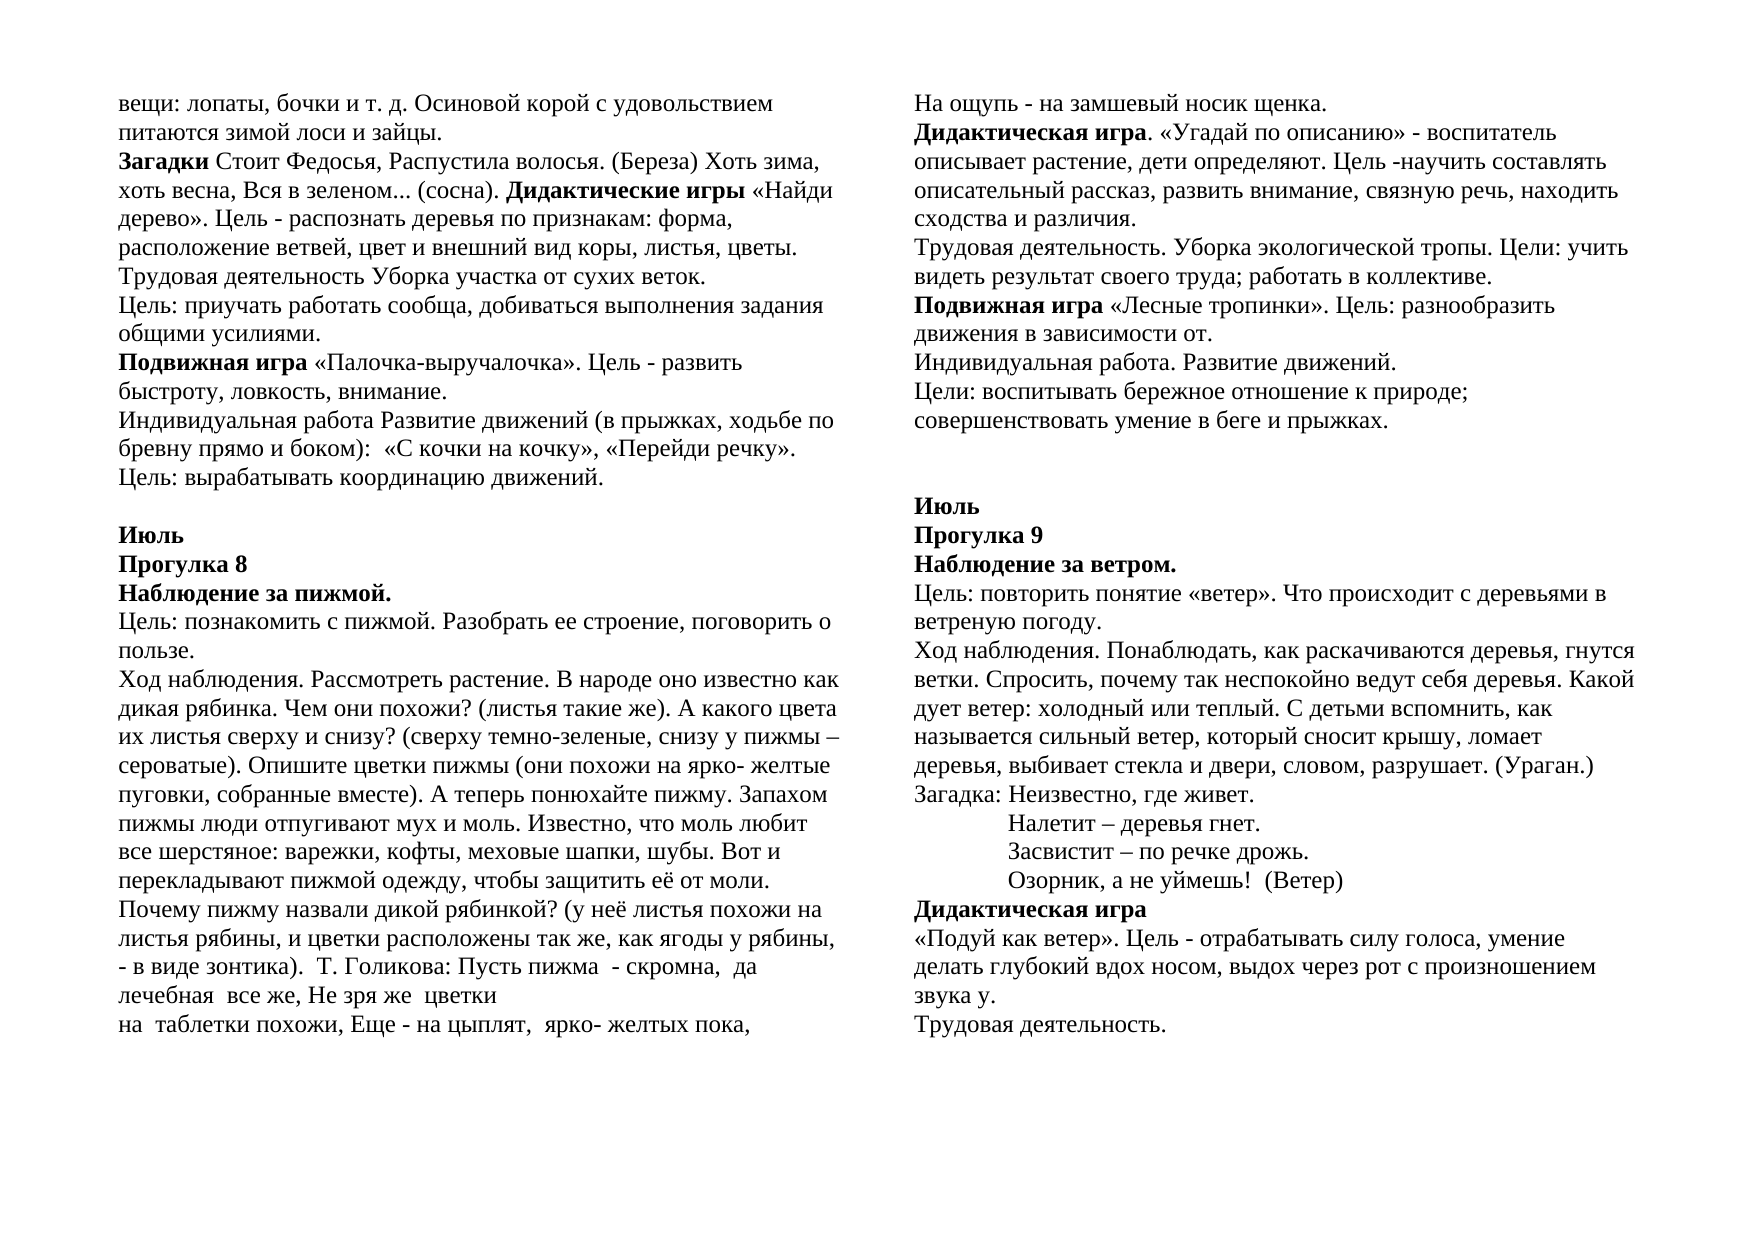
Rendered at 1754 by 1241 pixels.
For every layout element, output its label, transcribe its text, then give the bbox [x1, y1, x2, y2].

text Июль Прогулка 8 Наблюдение за пижмой. Цель: познакомить с пижмой. Разобрать ее строение, поговорить о пользе. Ход наблюдения. Рассмотреть растение. В народе оно известно как дикая рябинка. Чем они похожи? (листья такие же). А какого цвета их листья сверху и снизу? (сверху темно-зеленые, снизу у пижмы – сероватые). Опишите цветки пижмы (они похожи на ярко- желтые пуговки, собранные вместе). А теперь понюхайте пижму. Запахом пижмы люди отпугивают мух и моль. Известно, что моль любит все шерстяное: варежки, кофты, меховые шапки, шубы. Вот и перекладывают пижмой одежду, чтобы защитить её от моли. Почему пижму назвали дикой рябинкой? (у неё листья похожи на листья рябины, и цветки расположены так же, как ягоды у рябины, - в виде зонтика). Т. Голикова: Пусть пижма - скромна, да лечебная все же, Не зря же цветки на таблетки похожи, Еще - на цыплят, ярко- желтых пока, На ощупь - на замшевый носик щенка. Дидактическая игра. «Угадай по описанию» - воспитатель описывает растение, дети определяют. Цель -научить составлять описательный рассказ, развить внимание, связную речь, находить сходства и различия. Трудовая деятельность. Уборка экологической тропы. Цели: учить видеть результат своего труда; работать в коллективе. Подвижная игра «Лесные тропинки». Цель: разнообразить движения в зависимости от. Индивидуальная работа. Развитие движений. Цели: воспитывать бережное отношение к природе; совершенствовать умение в беге и прыжках. [118, 520, 840, 1038]
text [914, 463, 1636, 1038]
text Июль Прогулка 8 Наблюдение за пижмой. Цель: познакомить с пижмой. Разобрать ее строение, поговорить о пользе. Ход наблюдения. Рассмотреть растение. В народе оно известно как дикая рябинка. Чем они похожи? (листья такие же). А какого цвета их листья сверху и снизу? (сверху темно-зеленые, снизу у пижмы – сероватые). Опишите цветки пижмы (они похожи на ярко- желтые пуговки, собранные вместе). А теперь понюхайте пижму. Запахом пижмы люди отпугивают мух и моль. Известно, что моль любит все шерстяное: варежки, кофты, меховые шапки, шубы. Вот и перекладывают пижмой одежду, чтобы защитить её от моли. Почему пижму назвали дикой рябинкой? (у неё листья похожи на листья рябины, и цветки расположены так же, как ягоды у рябины, - в виде зонтика). Т. Голикова: Пусть пижма - скромна, да лечебная все же, Не зря же цветки на таблетки похожи, Еще - на цыплят, ярко- желтых пока, На ощупь - на замшевый носик щенка. Дидактическая игра. «Угадай по описанию» - воспитатель описывает растение, дети определяют. Цель -научить составлять описательный рассказ, развить внимание, связную речь, находить сходства и различия. Трудовая деятельность. Уборка экологической тропы. Цели: учить видеть результат своего труда; работать в коллективе. Подвижная игра «Лесные тропинки». Цель: разнообразить движения в зависимости от. Индивидуальная работа. Развитие движений. Цели: воспитывать бережное отношение к природе; совершенствовать умение в беге и прыжках. [914, 88, 1636, 433]
